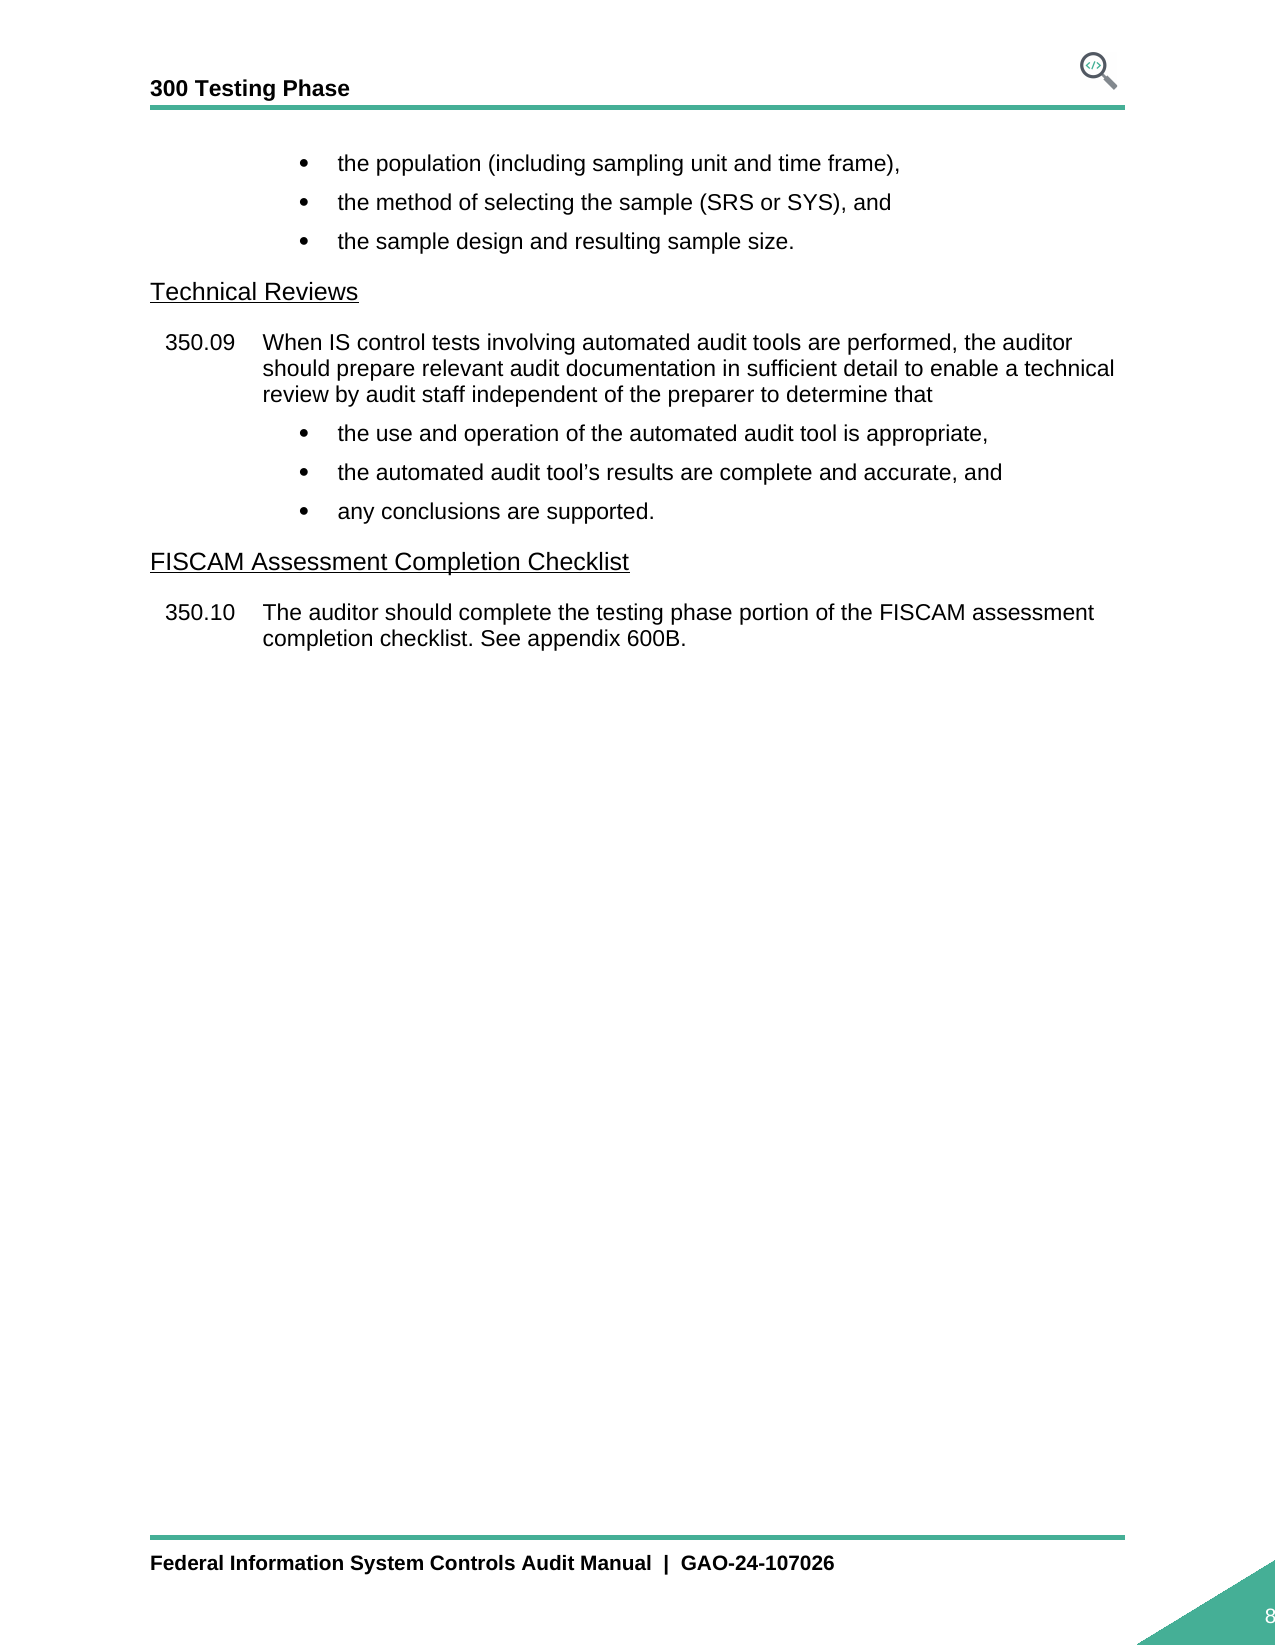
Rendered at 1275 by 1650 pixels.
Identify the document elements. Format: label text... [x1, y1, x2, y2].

list the use and operation of the automated audit tool is appropriate, [300, 420, 1125, 447]
list the automated audit tool’s results are complete and accurate, and [300, 459, 1125, 485]
picture [1080, 52, 1118, 90]
list the population (including sampling unit and time frame), [300, 150, 1125, 176]
list the method of selecting the sample (SRS or SYS), and [300, 189, 1125, 215]
list The auditor should complete the testing phase portion of the FISCAM assessment completion checklist. See appendix 600B. [165, 599, 1125, 652]
list When IS control tests involving automated audit tools are performed, the auditor should prepare relevant audit documentation in sufficient detail to enable a technical review by audit staff independent of the preparer to determine that [165, 329, 1125, 408]
list any conclusions are supported. [300, 498, 1125, 524]
list the sample design and resulting sample size. [300, 228, 1125, 254]
subtitle Technical Reviews [150, 277, 1125, 306]
subtitle FISCAM Assessment Completion Checklist [150, 547, 1125, 576]
